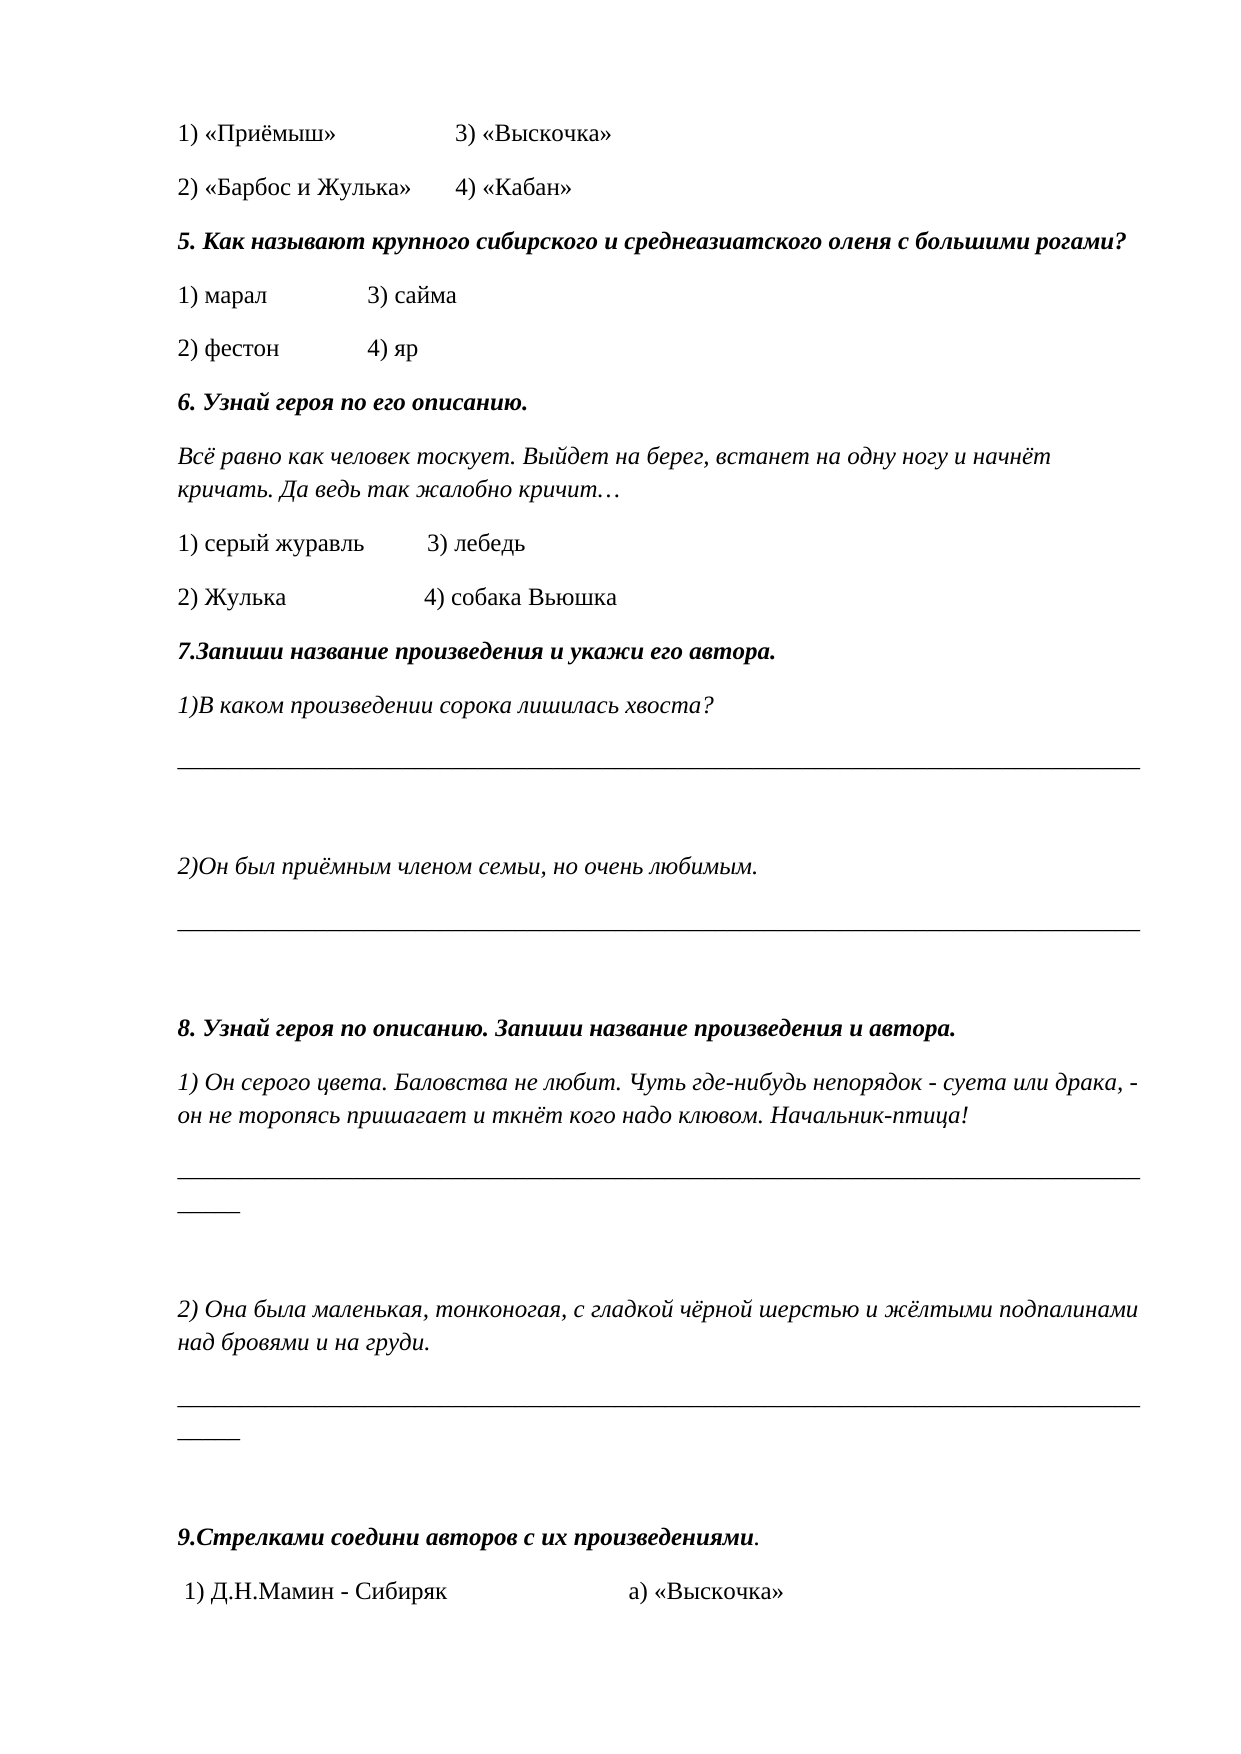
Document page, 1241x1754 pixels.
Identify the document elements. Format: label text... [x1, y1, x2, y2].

text 7.Запиши название произведения и укажи его автора. [177, 636, 1152, 664]
text __________________________________________________________________________________ [177, 1381, 1152, 1443]
text 1) марал 3) сайма [177, 280, 1152, 308]
text 8. Узнай героя по описанию. Запиши название произведения и автора. [177, 1013, 1152, 1042]
text 2) Жулька 4) собака Вьюшка [177, 582, 1152, 611]
text __________________________________________________________________________________ [177, 1153, 1152, 1215]
text 2) фестон 4) яр [177, 333, 1152, 362]
text 2) Она была маленькая, тонконогая, с гладкой чёрной шерстью и жёлтыми подпалинами над бровями и на груди. [177, 1294, 1152, 1356]
text 6. Узнай героя по его описанию. [177, 387, 1152, 416]
text Всё равно как человек тоскует. Выйдет на берег, встанет на одну ногу и начнёт кричать. Да ведь так жалобно кричит… [177, 441, 1152, 503]
text 1) «Приёмыш» 3) «Выскочка» [177, 118, 1152, 147]
text 1) Д.Н.Мамин - Сибиряк а) «Выскочка» [177, 1576, 1152, 1604]
text _____________________________________________________________________________ [177, 743, 1152, 772]
text 2) «Барбос и Жулька» 4) «Кабан» [177, 172, 1152, 201]
text 1)В каком произведении сорока лишилась хвоста? [177, 690, 1152, 718]
text _____________________________________________________________________________ [177, 905, 1152, 934]
text 2)Он был приёмным членом семьи, но очень любимым. [177, 851, 1152, 880]
text 9.Стрелками соедини авторов с их произведениями. [177, 1522, 1152, 1551]
text 5. Как называют крупного сибирского и среднеазиатского оленя с большими рогами? [177, 226, 1152, 254]
text 1) серый журавль 3) лебедь [177, 528, 1152, 557]
text 1) Он серого цвета. Баловства не любит. Чуть где-нибудь непорядок - суета или драка, - он не торопясь пришагает и ткнёт кого надо клювом. Начальник-птица! [177, 1067, 1152, 1128]
